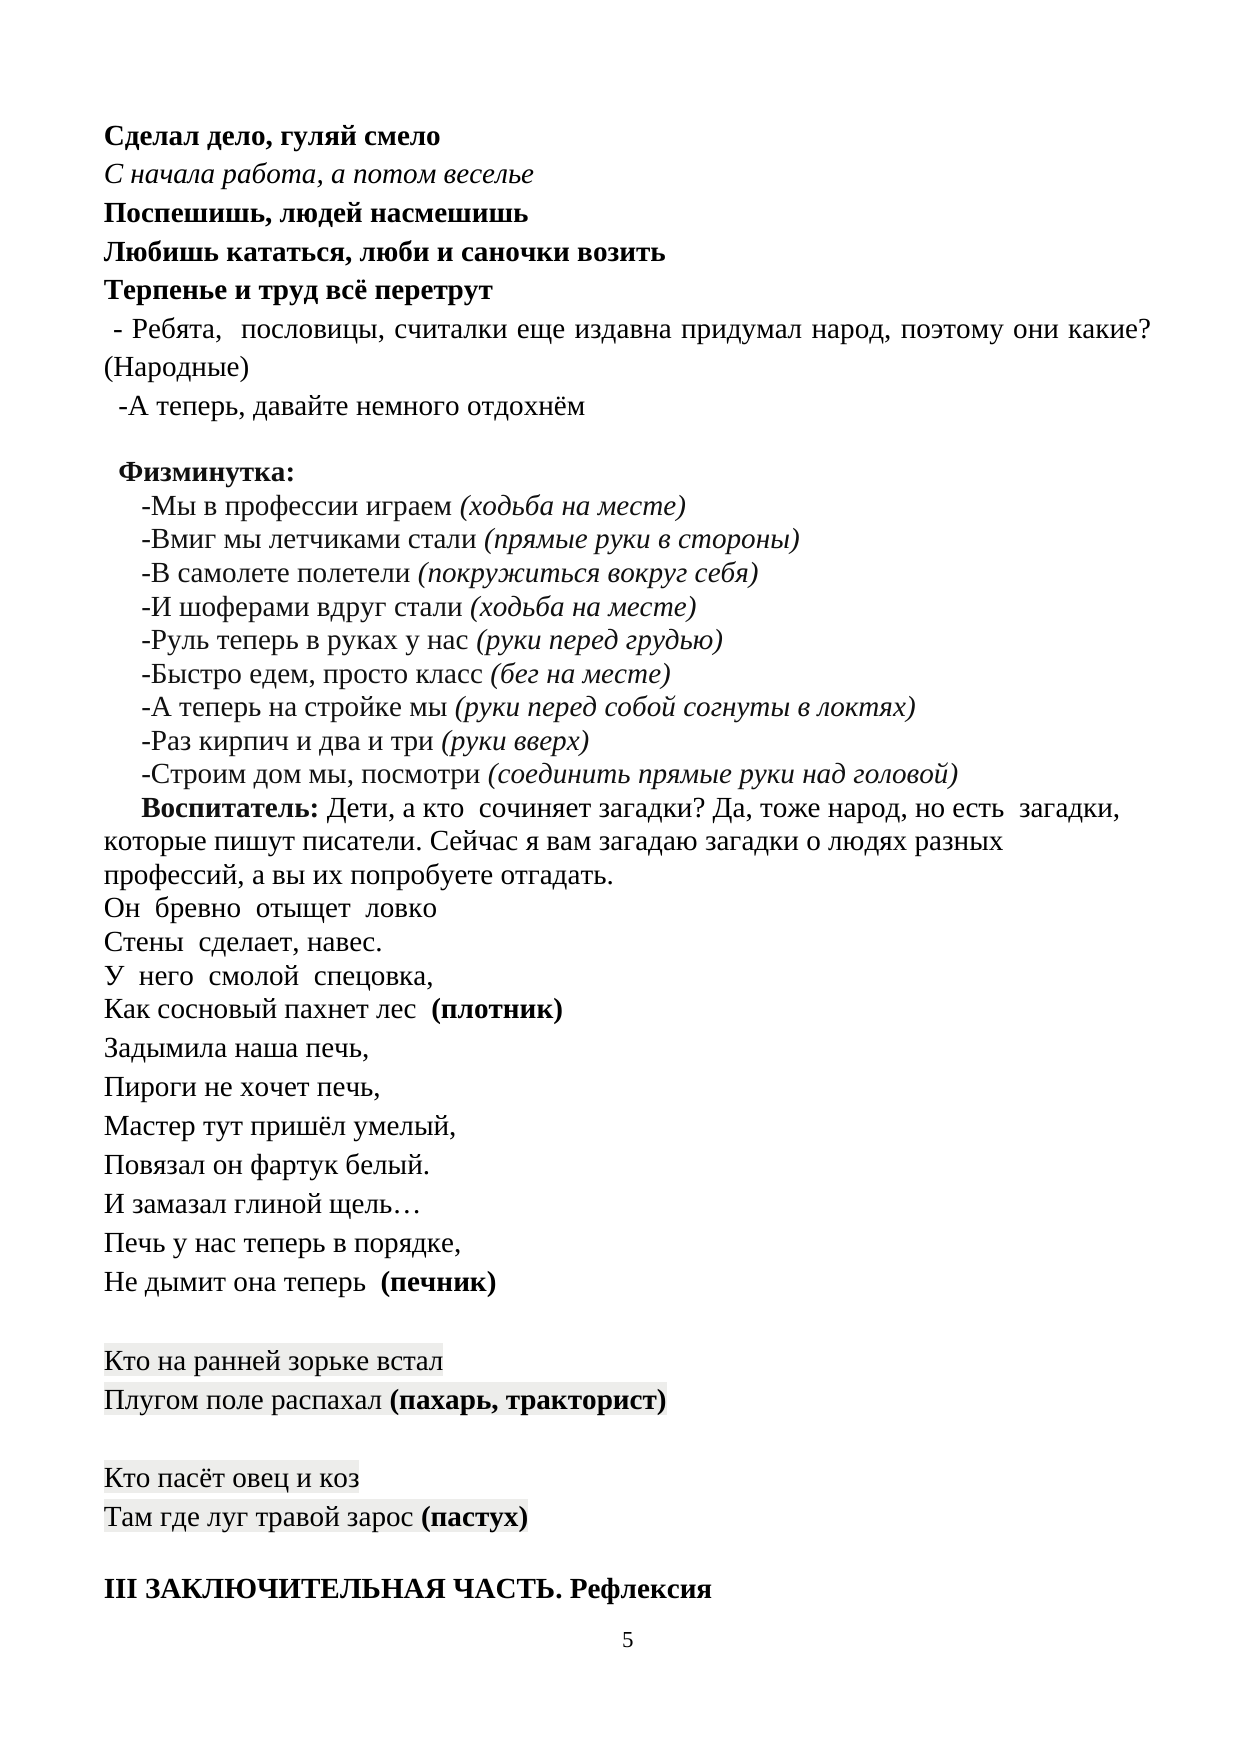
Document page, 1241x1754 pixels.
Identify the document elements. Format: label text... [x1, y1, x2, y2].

text -А теперь на стройке мы (руки перед собой согнуты в локтях) [103, 689, 1152, 723]
text -Вмиг мы летчиками стали (прямые руки в стороны) [103, 522, 1152, 555]
text Он бревно отыщет ловко Стены сделает, навес. У него смолой спецовка, Как сосновый пахнет лес (плотник) [103, 891, 1152, 1025]
text -Руль теперь в руках у нас (руки перед грудью) [103, 622, 1152, 656]
text Печь у нас теперь в порядке, Не дымит она теперь (печник) [103, 1220, 1152, 1337]
text -А теперь, давайте немного отдохнём [103, 388, 1152, 421]
text Задымила наша печь, Пироги не хочет печь, Мастер тут пришёл умелый, Повязал он фартук белый. И замазал глиной щель… [103, 1025, 1152, 1220]
text Сделал дело, гуляй смело С начала работа, а потом веселье Поспешишь, людей насмешишь [103, 118, 1152, 229]
text -Мы в профессии играем (ходьба на месте) [103, 488, 1152, 522]
text -Быстро едем, просто класс (бег на месте) [103, 656, 1152, 689]
text Воспитатель: Дети, а кто сочиняет загадки? Да, тоже народ, но есть загадки, которые пишут писатели. Сейчас я вам загадаю загадки о людях разных профессий, а вы их попробуете отгадать. [103, 790, 1152, 891]
text III ЗАКЛЮЧИТЕЛЬНАЯ ЧАСТЬ. Рефлексия [103, 1572, 1152, 1605]
text - Ребята, пословицы, считалки еще издавна придумал народ, поэтому они какие? (Народные) [103, 311, 1152, 383]
text Физминутка: [103, 454, 1152, 488]
text -Строим дом мы, посмотри (соединить прямые руки над головой) [103, 756, 1152, 790]
text -Раз кирпич и два и три (руки вверх) [103, 723, 1152, 756]
text Кто на ранней зорьке встал Плугом поле распахал (пахарь, тракторист) [103, 1337, 1152, 1454]
text Любишь кататься, люби и саночки возить Терпенье и труд всё перетрут [103, 234, 1152, 306]
text -В самолете полетели (покружиться вокруг себя) [103, 555, 1152, 589]
text -И шоферами вдруг стали (ходьба на месте) [103, 589, 1152, 622]
text Кто пасёт овец и коз Там где луг травой зарос (пастух) [103, 1454, 1152, 1532]
